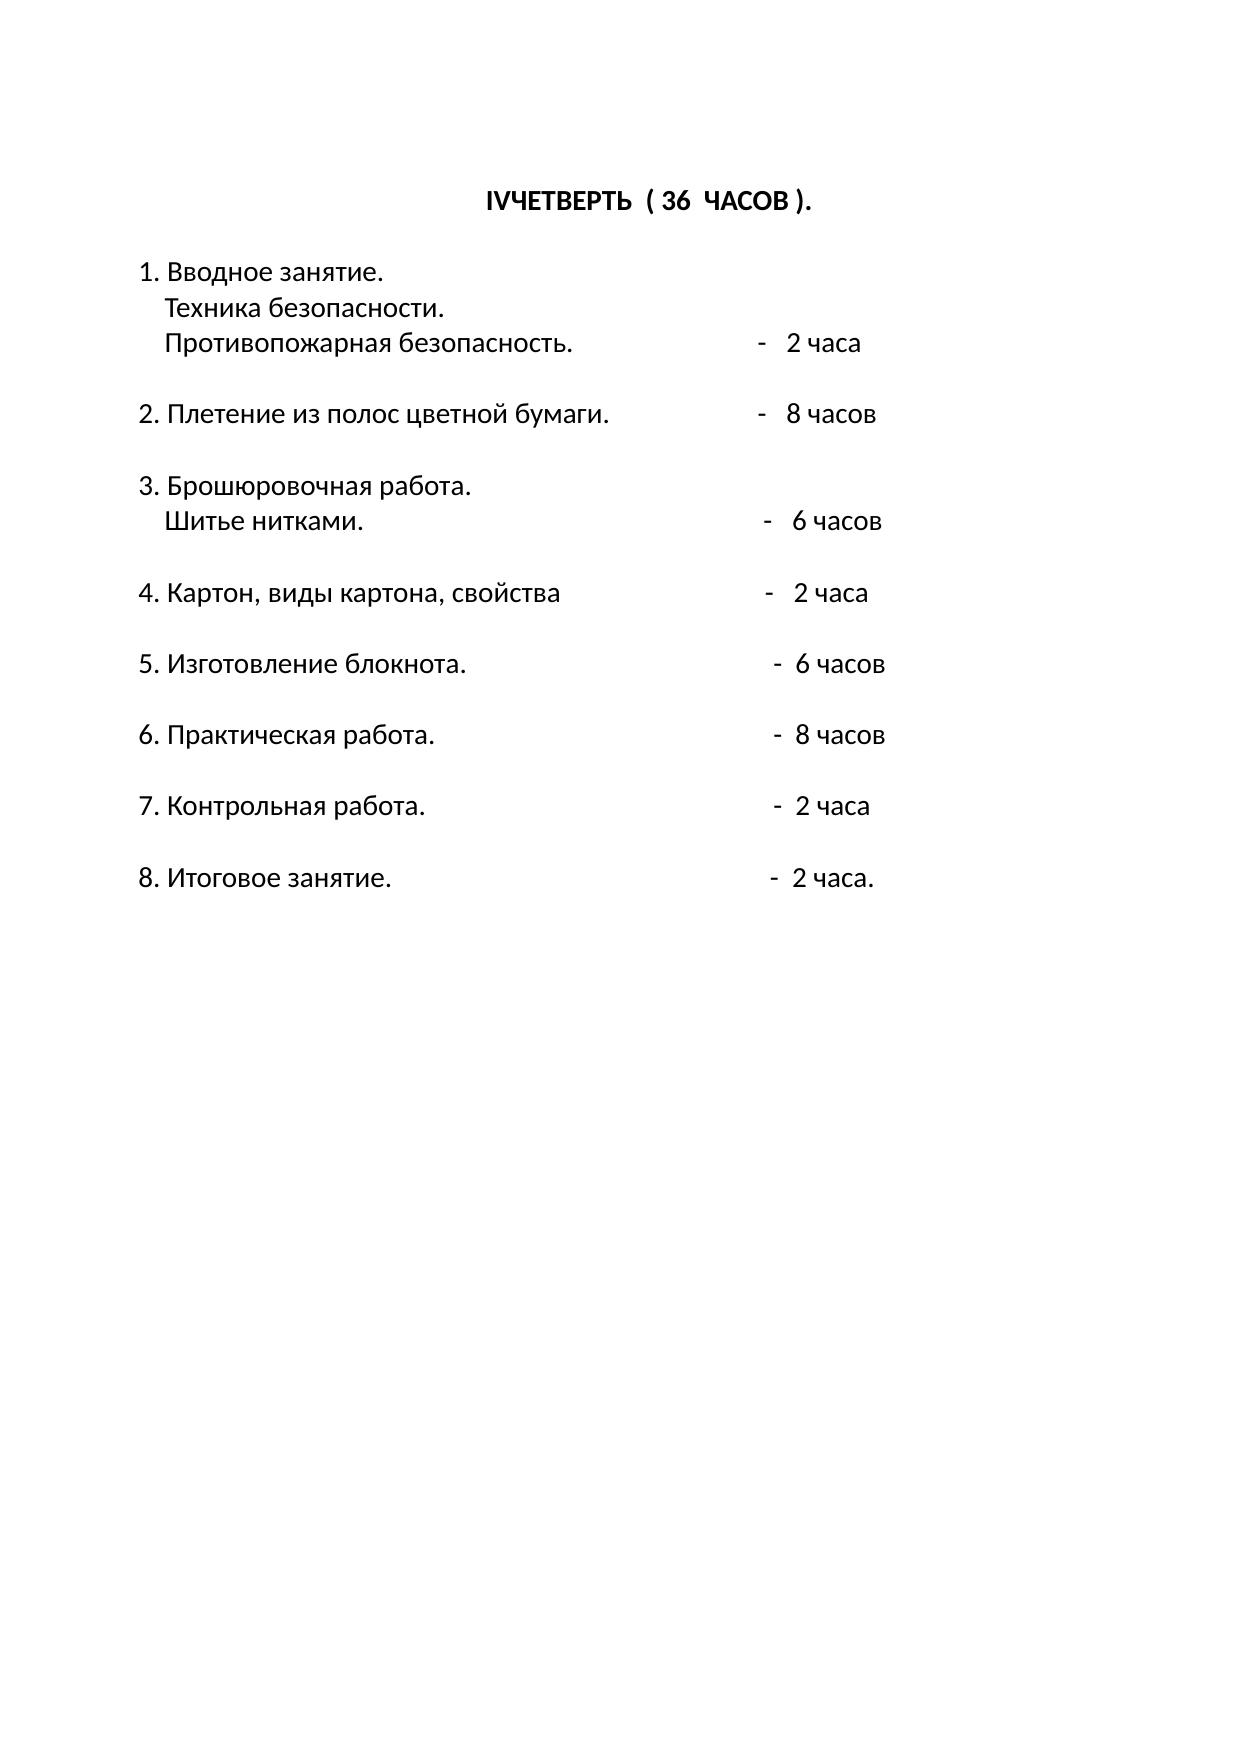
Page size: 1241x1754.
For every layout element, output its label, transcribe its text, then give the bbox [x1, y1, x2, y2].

text 2. Плетение из полос цветной бумаги. - 8 часов [59, 396, 1181, 431]
text 3. Брошюровочная работа. [59, 467, 1181, 502]
text 1. Вводное занятие. [59, 253, 1181, 289]
text Противопожарная безопасность. - 2 часа [59, 324, 1181, 360]
text 6. Практическая работа. - 8 часов [59, 716, 1181, 752]
text 7. Контрольная работа. - 2 часа [59, 787, 1181, 823]
text IVЧЕТВЕРТЬ ( 36 ЧАСОВ ). [59, 182, 1181, 217]
text Техника безопасности. [59, 289, 1181, 324]
text 5. Изготовление блокнота. - 6 часов [59, 645, 1181, 681]
text 8. Итоговое занятие. - 2 часа. [59, 859, 1181, 894]
text Шитье нитками. - 6 часов [59, 502, 1181, 538]
text 4. Картон, виды картона, свойства - 2 часа [59, 574, 1181, 609]
